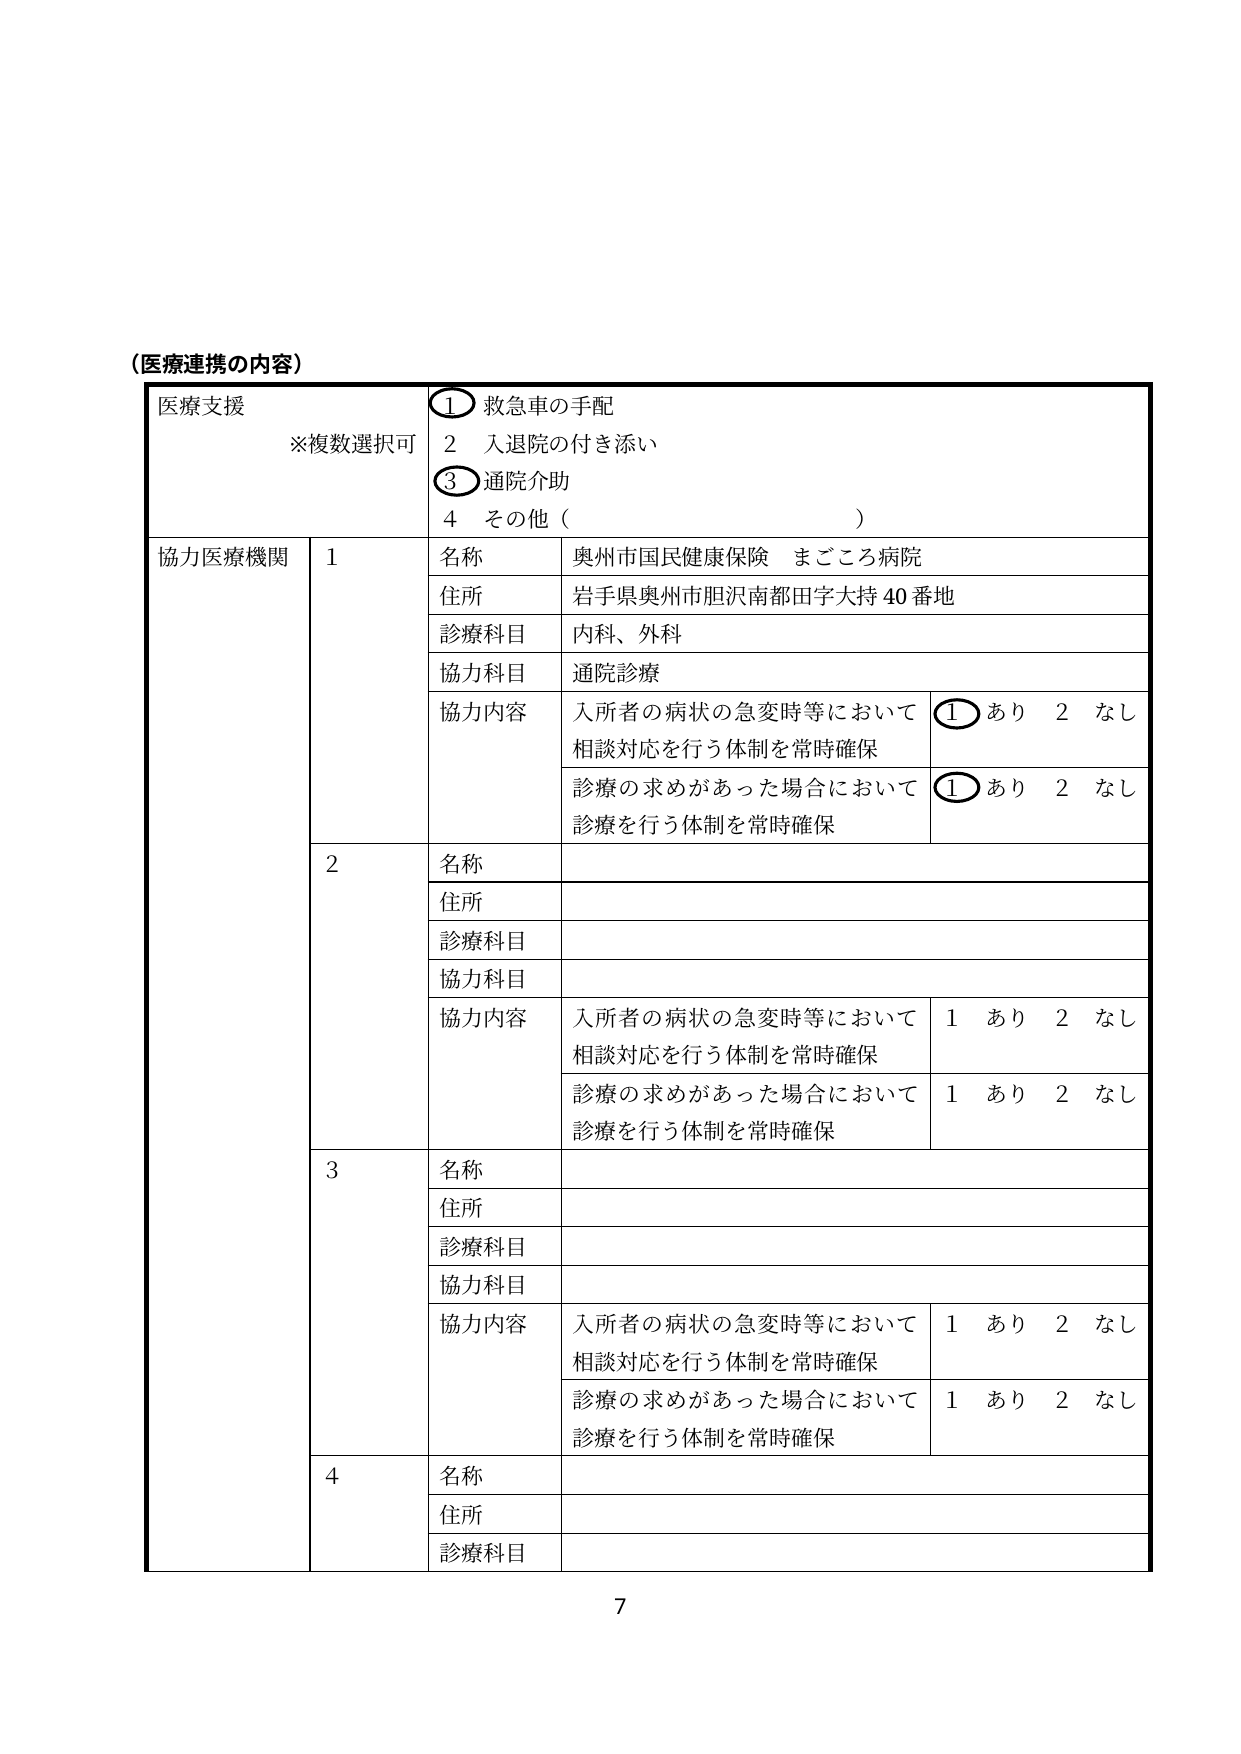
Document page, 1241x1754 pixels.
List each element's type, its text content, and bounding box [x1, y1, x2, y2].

table_cell 名称 [429, 1456, 561, 1494]
table_cell 診療の求めがあった場合において診療を行う体制を常時確保 [562, 1074, 930, 1149]
table_cell 奥州市国民健康保険 まごころ病院 [562, 538, 1148, 575]
table_cell ３ [311, 1150, 428, 1455]
table_cell 入所者の病状の急変時等において相談対応を行う体制を常時確保 [562, 692, 930, 767]
table_cell 協力内容 [429, 998, 561, 1149]
table_cell 入所者の病状の急変時等において相談対応を行う体制を常時確保 [562, 1304, 930, 1379]
table_cell [562, 1189, 1148, 1226]
table_cell ２ [311, 844, 428, 1149]
table_cell [562, 1150, 1148, 1188]
table_cell 協力医療機関 [149, 538, 309, 1571]
table_cell 名称 [429, 538, 561, 575]
table_cell [562, 1495, 1148, 1532]
table_cell [562, 883, 1148, 920]
table_cell 診療科目 [429, 1227, 561, 1265]
table_cell 名称 [429, 844, 561, 881]
table_cell 住所 [429, 883, 561, 920]
table_cell 入所者の病状の急変時等において相談対応を行う体制を常時確保 [562, 998, 930, 1073]
table_cell 協力内容 [429, 692, 561, 843]
table_cell [562, 960, 1148, 997]
table_cell 岩手県奥州市胆沢南都田字大持40番地 [562, 576, 1148, 614]
text （医療連携の内容） [118, 344, 1122, 382]
table_cell 診療科目 [429, 615, 561, 652]
table_cell １ あり ２ なし [931, 998, 1148, 1073]
table_cell [562, 921, 1148, 958]
table_cell 診療の求めがあった場合において診療を行う体制を常時確保 [562, 768, 930, 843]
table_header １ 救急車の手配 ２ 入退院の付き添い ３ 通院介助 ４ その他（ ） [429, 387, 1148, 537]
table_cell １ あり ２ なし [931, 1304, 1148, 1379]
table_cell 通院診療 [562, 653, 1148, 691]
table_cell [562, 1456, 1148, 1494]
table_cell 協力科目 [429, 960, 561, 997]
table_cell 内科、外科 [562, 615, 1148, 652]
table_cell １ あり ２ なし [931, 768, 1148, 843]
table_cell 診療科目 [429, 1534, 561, 1571]
table_cell 住所 [429, 1189, 561, 1226]
table_cell 診療科目 [429, 921, 561, 958]
table_header 医療支援 ※複数選択可 [149, 387, 428, 537]
table_cell １ あり ２ なし [931, 1380, 1148, 1455]
table_cell 協力科目 [429, 1266, 561, 1303]
table_cell 協力科目 [429, 653, 561, 691]
table_cell 診療の求めがあった場合において診療を行う体制を常時確保 [562, 1380, 930, 1455]
table_cell 協力内容 [429, 1304, 561, 1455]
table_cell ４ [311, 1456, 428, 1571]
table_cell １ あり ２ なし [931, 692, 1148, 767]
table_cell [562, 844, 1148, 881]
table_cell １ [311, 538, 428, 843]
table_cell 住所 [429, 576, 561, 614]
table_cell 名称 [429, 1150, 561, 1188]
table_cell １ あり ２ なし [931, 1074, 1148, 1149]
table_cell [562, 1266, 1148, 1303]
table_cell [562, 1534, 1148, 1571]
table_cell 住所 [429, 1495, 561, 1532]
table_cell [562, 1227, 1148, 1265]
